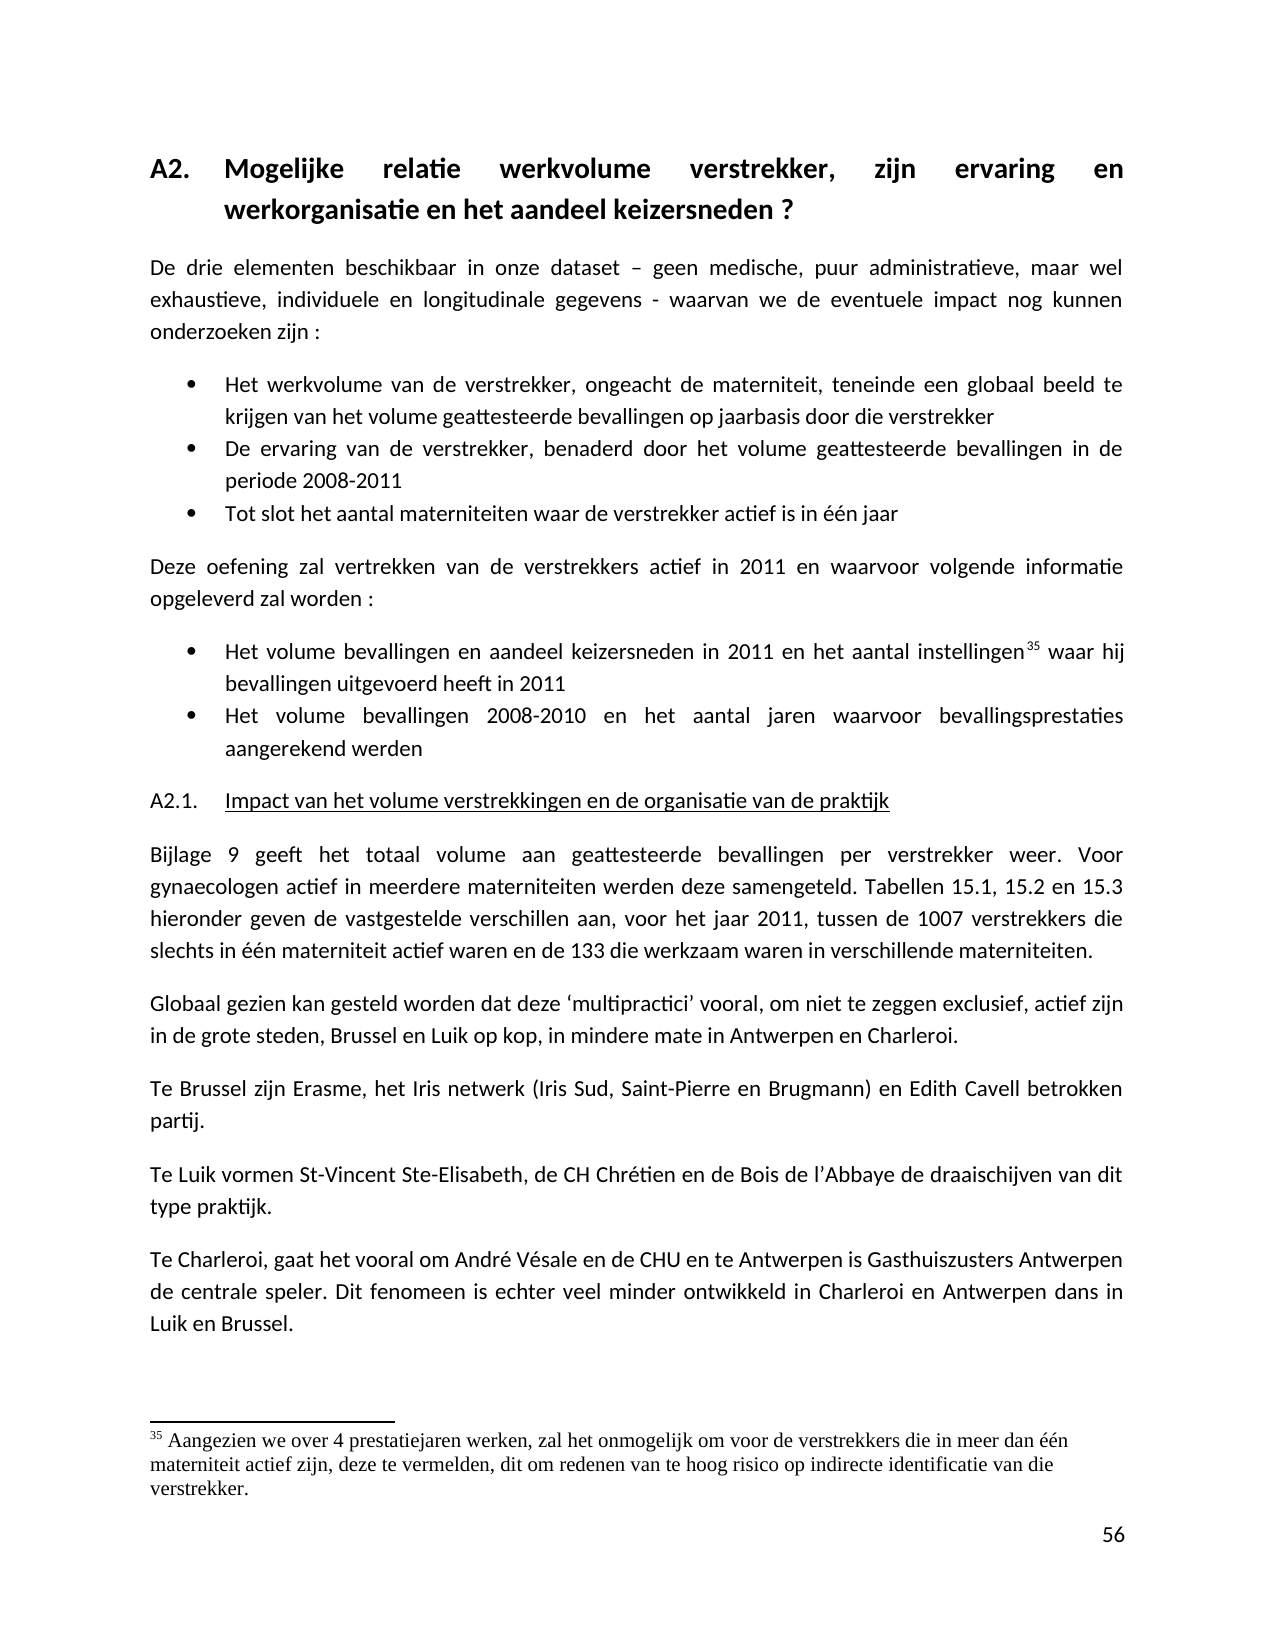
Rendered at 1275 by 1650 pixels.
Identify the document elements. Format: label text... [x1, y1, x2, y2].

text Bijlage 9 geeft het totaal volume aan geattesteerde bevallingen per verstrekker weer. Voor gynaecologen actief in meerdere materniteiten werden deze samengeteld. Tabellen 15.1, 15.2 en 15.3 hieronder geven de vastgestelde verschillen aan, voor het jaar 2011, tussen de 1007 verstrekkers die slechts in één materniteit actief waren en de 133 die werkzaam waren in verschillende materniteiten. [150, 840, 1125, 964]
list Het volume bevallingen 2008-2010 en het aantal jaren waarvoor bevallingsprestaties aangerekend werden [187, 701, 1125, 762]
text Te Luik vormen St-Vincent Ste-Elisabeth, de CH Chrétien en de Bois de l’Abbaye de draaischijven van dit type praktijk. [150, 1160, 1125, 1220]
text Globaal gezien kan gesteld worden dat deze ‘multipractici’ vooral, om niet te zeggen exclusief, actief zijn in de grote steden, Brussel en Luik op kop, in mindere mate in Antwerpen en Charleroi. [150, 989, 1125, 1049]
text Te Brussel zijn Erasme, het Iris netwerk (Iris Sud, Saint-Pierre en Brugmann) en Edith Cavell betrokken partij. [150, 1074, 1125, 1135]
list De ervaring van de verstrekker, benaderd door het volume geattesteerde bevallingen in de periode 2008-2011 [187, 434, 1125, 495]
text De drie elementen beschikbaar in onze dataset – geen medische, puur administratieve, maar wel exhaustieve, individuele en longitudinale gegevens - waarvan we de eventuele impact nog kunnen onderzoeken zijn : [150, 253, 1125, 345]
list Het werkvolume van de verstrekker, ongeacht de materniteit, teneinde een globaal beeld te krijgen van het volume geattesteerde bevallingen op jaarbasis door die verstrekker [187, 370, 1125, 430]
text Te Charleroi, gaat het vooral om André Vésale en de CHU en te Antwerpen is Gasthuiszusters Antwerpen de centrale speler. Dit fenomeen is echter veel minder ontwikkeld in Charleroi en Antwerpen dans in Luik en Brussel. [150, 1245, 1125, 1337]
list Tot slot het aantal materniteiten waar de verstrekker actief is in één jaar [187, 499, 1125, 527]
text Deze oefening zal vertrekken van de verstrekkers actief in 2011 en waarvoor volgende informatie opgeleverd zal worden : [150, 552, 1125, 612]
text A2.1. Impact van het volume verstrekkingen en de organisatie van de praktijk [150, 787, 1125, 815]
list Het volume bevallingen en aandeel keizersneden in 2011 en het aantal instellingen waar hij bevallingen uitgevoerd heeft in 2011 [187, 637, 1125, 697]
text A2. Mogelijke relatie werkvolume verstrekker, zijn ervaring en werkorganisatie en het aandeel keizersneden ? [150, 150, 1125, 227]
